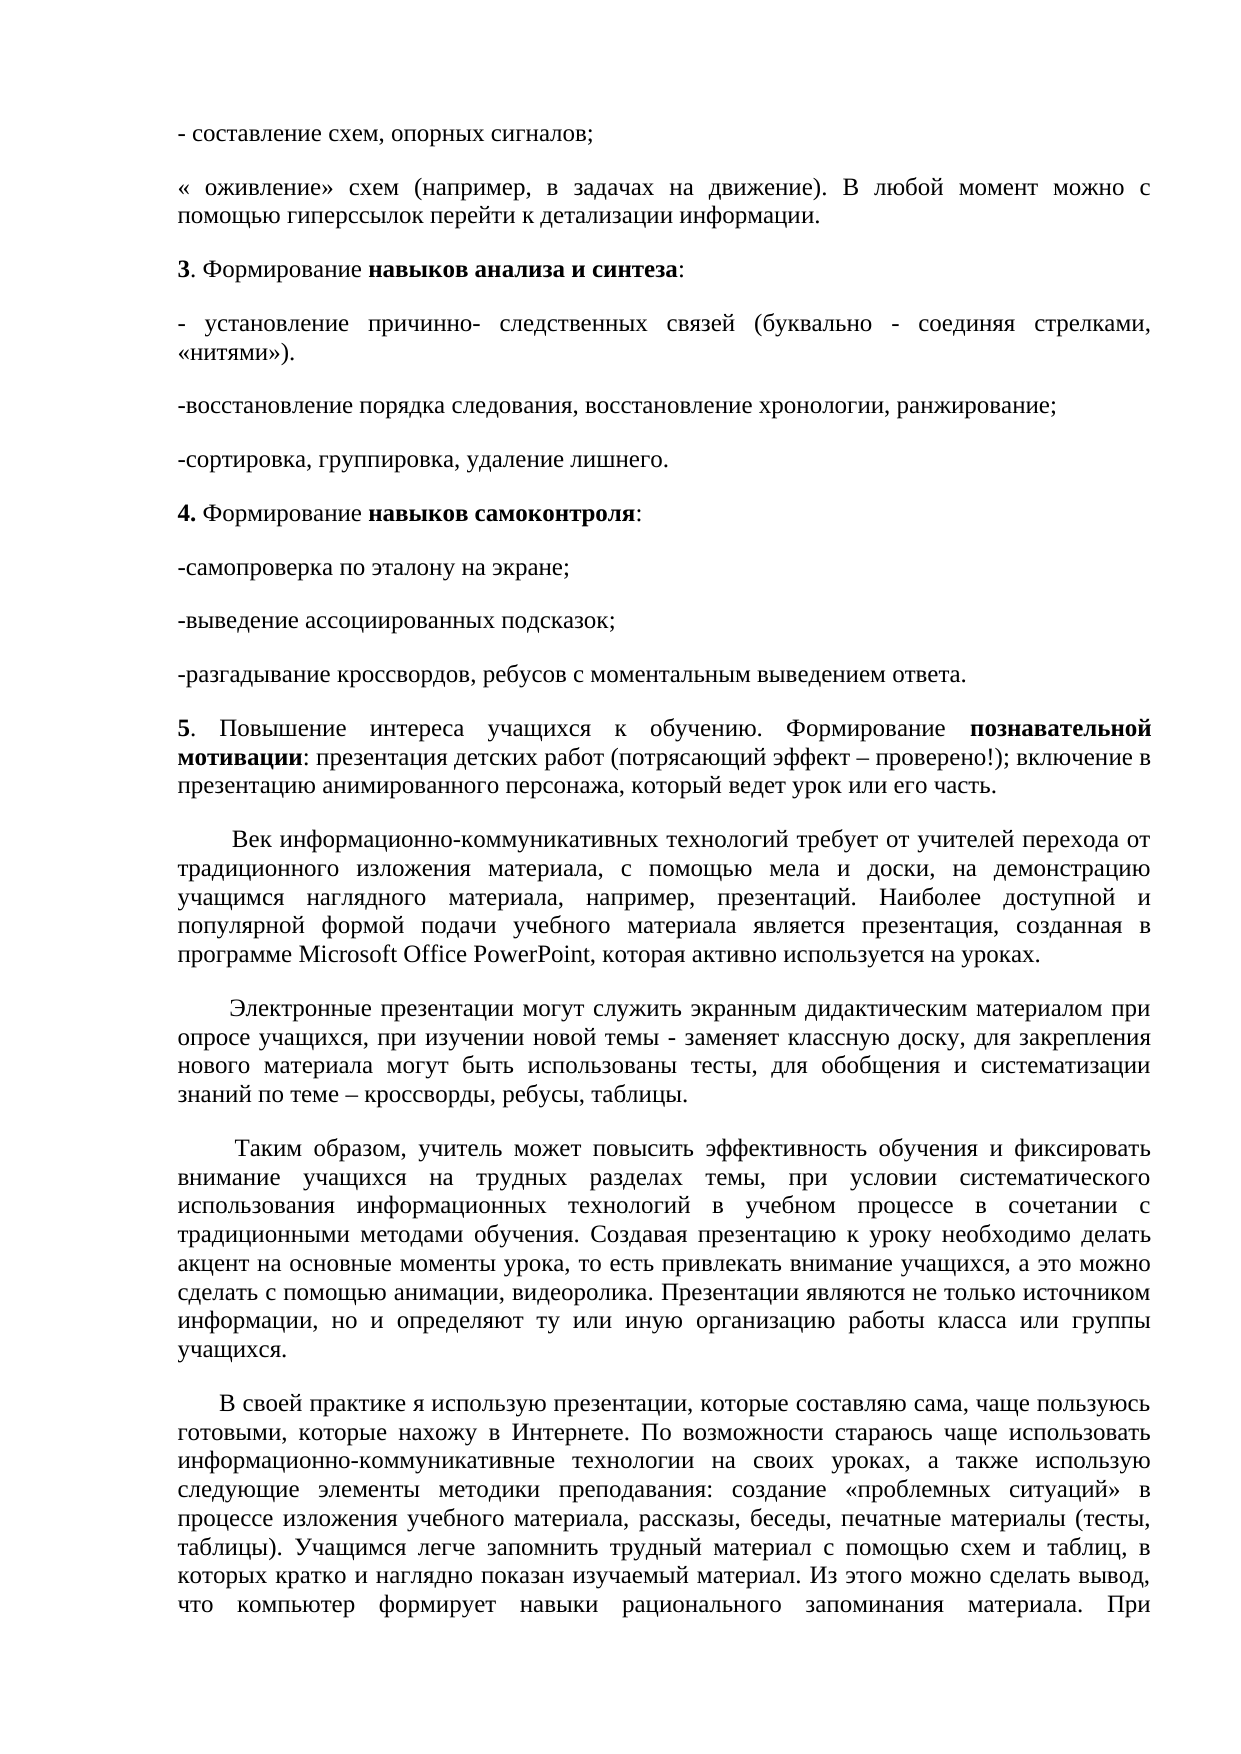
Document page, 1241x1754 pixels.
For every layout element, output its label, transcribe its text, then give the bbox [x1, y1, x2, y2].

text 3. Формирование навыков анализа и синтеза: [177, 254, 1152, 283]
text - составление схем, опорных сигналов; [177, 118, 1152, 147]
text 4. Формирование навыков самоконтроля: [177, 498, 1152, 527]
text -восстановление порядка следования, восстановление хронологии, ранжирование; [177, 391, 1152, 419]
text Век информационно-коммуникативных технологий требует от учителей перехода от традиционного изложения материала, с помощью мела и доски, на демонстрацию учащимся наглядного материала, например, презентаций. Наиболее доступной и популярной формой подачи учебного материала является презентация, созданная в программе Microsoft Office PowerPoint, которая активно используется на уроках. [177, 824, 1152, 968]
text -самопроверка по эталону на экране; [177, 552, 1152, 581]
text 5. Повышение интереса учащихся к обучению. Формирование познавательной мотивации: презентация детских работ (потрясающий эффект – проверено!); включение в презентацию анимированного персонажа, который ведет урок или его часть. [177, 713, 1152, 799]
text « оживление» схем (например, в задачах на движение). В любой момент можно с помощью гиперссылок перейти к детализации информации. [177, 172, 1152, 229]
text Электронные презентации могут служить экранным дидактическим материалом при опросе учащихся, при изучении новой темы - заменяет классную доску, для закрепления нового материала могут быть использованы тесты, для обобщения и систематизации знаний по теме – кроссворды, ребусы, таблицы. [177, 993, 1152, 1108]
text -разгадывание кроссвордов, ребусов с моментальным выведением ответа. [177, 659, 1152, 688]
text - установление причинно- следственных связей (буквально - соединяя стрелками, «нитями»). [177, 308, 1152, 366]
text Таким образом, учитель может повысить эффективность обучения и фиксировать внимание учащихся на трудных разделах темы, при условии систематического использования информационных технологий в учебном процессе в сочетании с традиционными методами обучения. Создавая презентацию к уроку необходимо делать акцент на основные моменты урока, то есть привлекать внимание учащихся, а это можно сделать с помощью анимации, видеоролика. Презентации являются не только источником информации, но и определяют ту или иную организацию работы класса или группы учащихся. [177, 1133, 1152, 1363]
text -выведение ассоциированных подсказок; [177, 606, 1152, 634]
text -сортировка, группировка, удаление лишнего. [177, 444, 1152, 473]
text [177, 1388, 1152, 1618]
